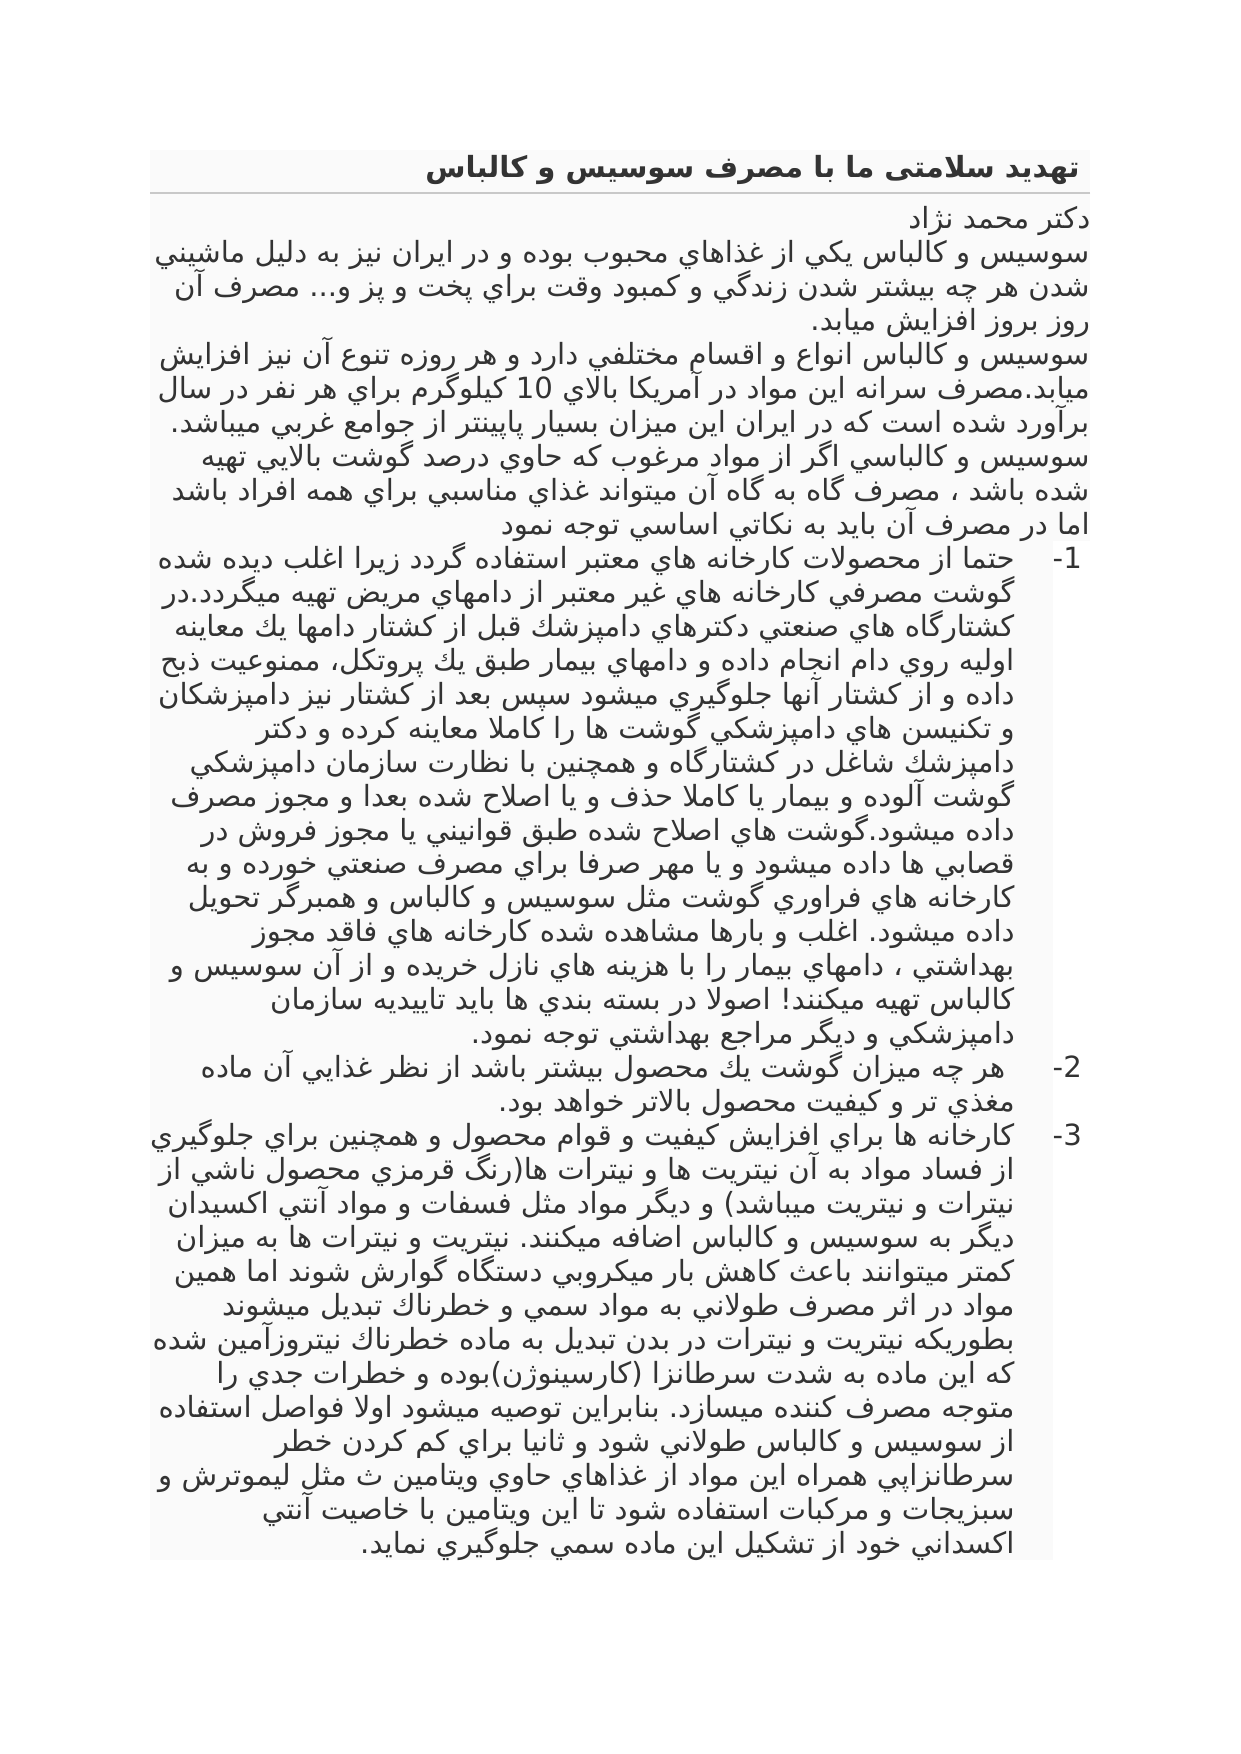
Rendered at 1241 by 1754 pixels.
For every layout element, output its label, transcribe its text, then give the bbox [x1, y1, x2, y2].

text سوسيس و كالباس يكي از غذاهاي محبوب بوده و در ايران نيز به دليل ماشيني شدن هر چه بيشتر شدن زندگي و كمبود وقت براي پخت و پز و... مصرف آن روز بروز افزايش ميابد. سوسيس و كالباس انواع و اقسام مختلفي دارد و هر روزه تنوع آن نيز افزايش ميابد.مصرف سرانه اين مواد در آمريكا بالاي 10 كيلوگرم براي هر نفر در سال برآورد شده است كه در ايران اين ميزان بسيار پاپينتر از جوامع غربي ميباشد. سوسيس و كالباسي اگر از مواد مرغوب كه حاوي درصد گوشت بالايي تهيه شده باشد ، مصرف گاه به گاه آن ميتواند غذاي مناسبي براي همه افراد باشد اما در مصرف آن بايد به نكاتي اساسي توجه نمود [150, 236, 1090, 541]
list هر چه ميزان گوشت يك محصول بيشتر باشد از نظر غذايي آن ماده مغذي تر و كيفيت محصول بالاتر خواهد بود. [150, 1051, 1053, 1118]
list كارخانه ها براي افزايش كيفيت و قوام محصول و همچنين براي جلوگيري از فساد مواد به آن نيتريت ها و نيترات ها(رنگ قرمزي محصول ناشي از نيترات و نيتريت ميباشد) و ديگر مواد مثل فسفات و مواد آنتي اكسيدان ديگر به سوسيس و كالباس اضافه ميكنند. نيتريت و نيترات ها به ميزان كمتر ميتوانند باعث كاهش بار ميكروبي دستگاه گوارش شوند اما همين مواد در اثر مصرف طولاني به مواد سمي و خطرناك تبديل ميشوند بطوريكه نيتريت و نيترات در بدن تبديل به ماده خطرناك نيتروزآمين شده كه اين ماده به شدت سرطانزا (كارسينوژن)بوده و خطرات جدي را متوجه مصرف كننده ميسازد. بنابراين توصيه ميشود اولا فواصل استفاده از سوسيس و كالباس طولاني شود و ثانيا براي كم كردن خطر سرطانزاپي همراه اين مواد از غذاهاي حاوي ويتامين ث مثل ليموترش و سبزيجات و مركبات استفاده شود تا اين ويتامين با خاصيت آنتي اكسداني خود از تشكيل اين ماده سمي جلوگيري نمايد. [150, 1118, 1053, 1560]
text دکتر محمد نژاد [150, 202, 1090, 236]
list حتما از محصولات كارخانه هاي معتبر استفاده گردد زيرا اغلب ديده شده گوشت مصرفي كارخانه هاي غير معتبر از دامهاي مريض تهيه ميگردد.در كشتارگاه هاي صنعتي دكترهاي دامپزشك قبل از كشتار دامها يك معاينه اوليه روي دام انجام داده و دامهاي بيمار طبق يك پروتكل، ممنوعيت ذبح داده و از كشتار آنها جلوگيري ميشود سپس بعد از كشتار نيز دامپزشكان و تكنيسن هاي دامپزشكي گوشت ها را كاملا معاينه كرده و دكتر دامپزشك شاغل در كشتارگاه و همچنين با نظارت سازمان دامپزشكي گوشت آلوده و بيمار يا كاملا حذف و يا اصلاح شده بعدا و مجوز مصرف داده ميشود.گوشت هاي اصلاح شده طبق قوانيني يا مجوز فروش در قصابي ها داده ميشود و يا مهر صرفا براي مصرف صنعتي خورده و به كارخانه هاي فراوري گوشت مثل سوسيس و كالباس و همبرگر تحويل داده ميشود. اغلب و بارها مشاهده شده كارخانه هاي فاقد مجوز بهداشتي ، دامهاي بيمار را با هزينه هاي نازل خريده و از آن سوسيس و كالباس تهيه ميكنند! اصولا در بسته بندي ها بايد تاييديه سازمان دامپزشكي و ديگر مراجع بهداشتي توجه نمود. [150, 541, 1053, 1051]
text تهدید سلامتی ما با مصرف سوسیس و کالباس [150, 150, 1090, 192]
